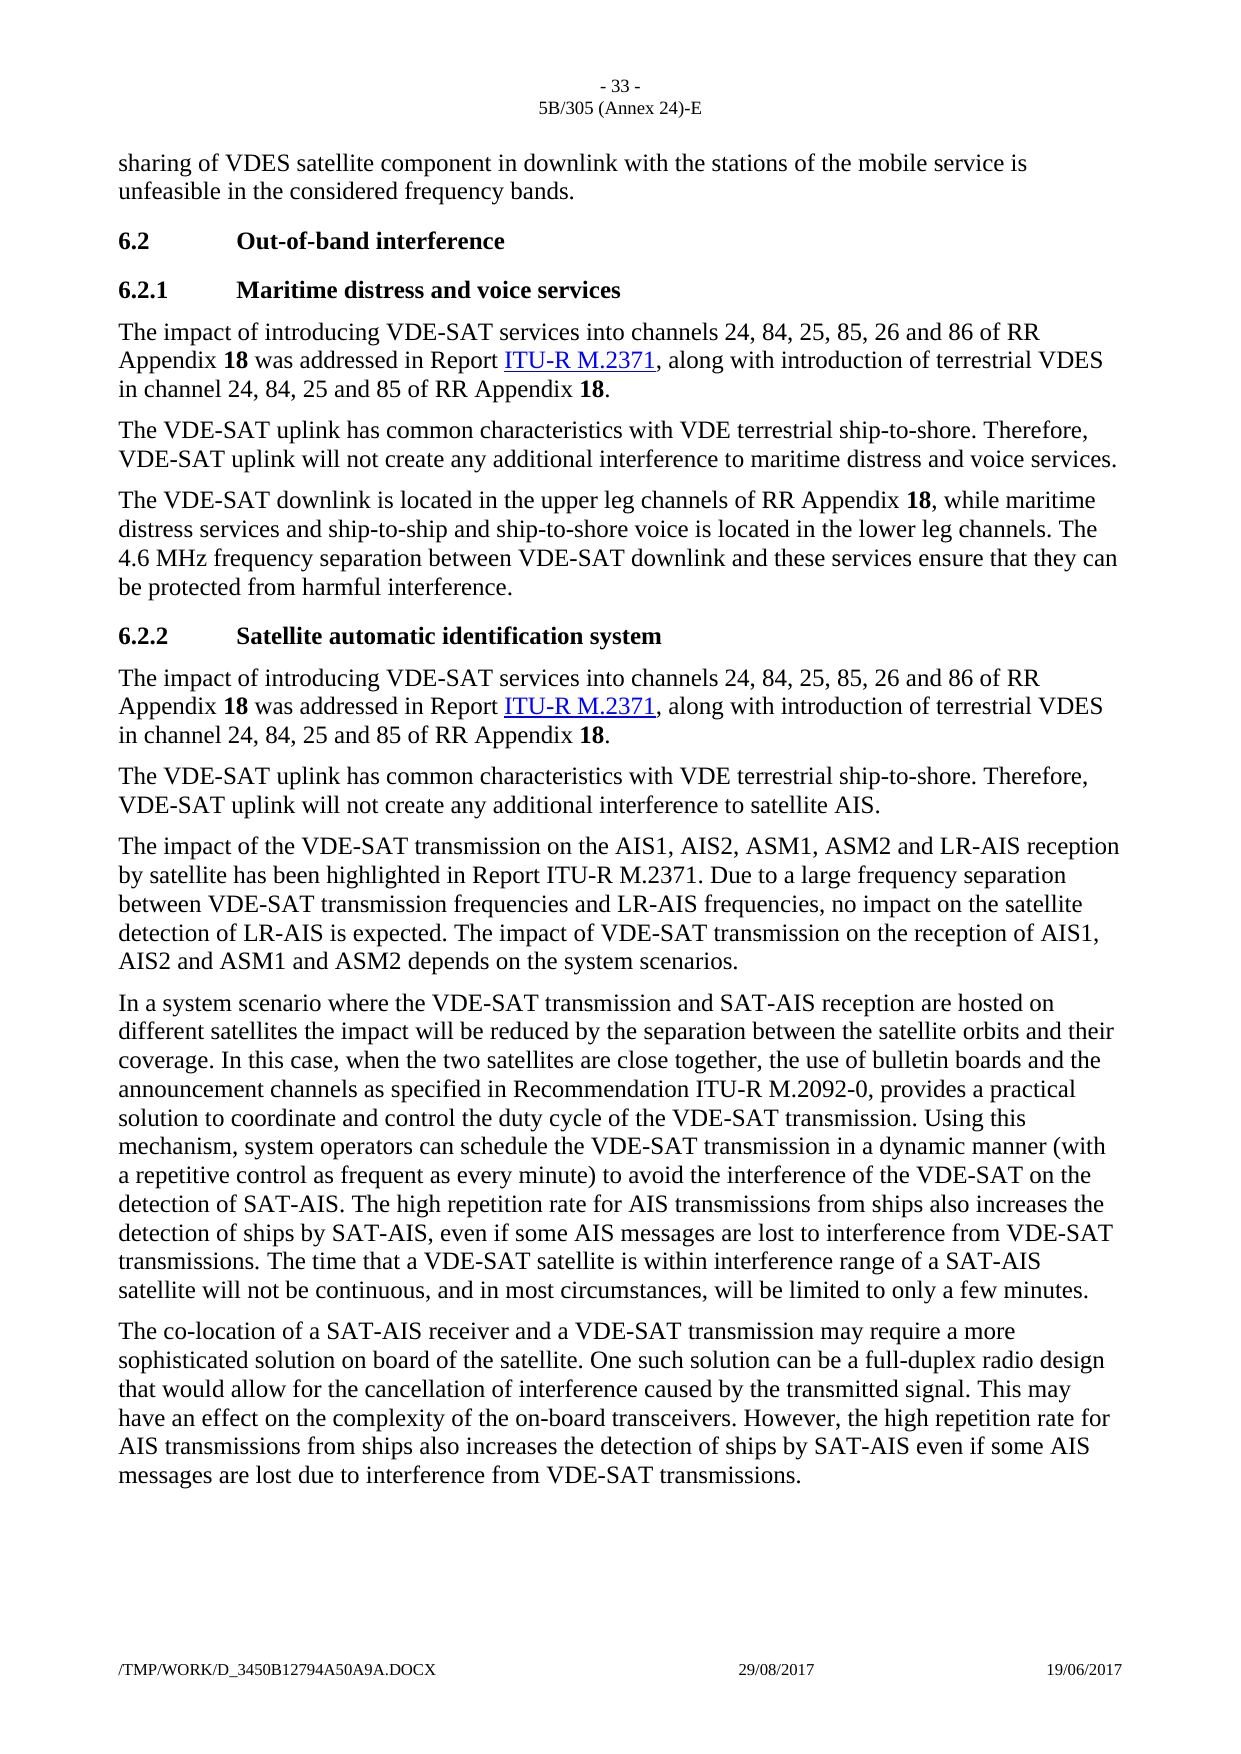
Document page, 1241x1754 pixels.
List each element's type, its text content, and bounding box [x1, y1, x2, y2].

subtitle 6.2.1 Maritime distress and voice services [118, 276, 1122, 304]
text The VDE-SAT uplink has common characteristics with VDE terrestrial ship-to-shore. Therefore, VDE-SAT uplink will not create any additional interference to maritime distress and voice services. [118, 416, 1122, 473]
subtitle 6.2 Out-of-band interference [118, 226, 1122, 255]
text The VDE-SAT uplink has common characteristics with VDE terrestrial ship-to-shore. Therefore, VDE-SAT uplink will not create any additional interference to satellite AIS. [118, 761, 1122, 819]
text The impact of introducing VDE-SAT services into channels 24, 84, 25, 85, 26 and 86 of RR Appendix 18 was addressed in Report ITU-R M.2371, along with introduction of terrestrial VDES in channel 24, 84, 25 and 85 of RR Appendix 18. [118, 663, 1122, 749]
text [118, 148, 1122, 205]
text The co-location of a SAT-AIS receiver and a VDE-SAT transmission may require a more sophisticated solution on board of the satellite. One such solution can be a full-duplex radio design that would allow for the cancellation of interference caused by the transmitted signal. This may have an effect on the complexity of the on-board transceivers. However, the high repetition rate for AIS transmissions from ships also increases the detection of ships by SAT-AIS even if some AIS messages are lost due to interference from VDE-SAT transmissions. [118, 1316, 1122, 1489]
text The VDE-SAT downlink is located in the upper leg channels of RR Appendix 18, while maritime distress services and ship-to-ship and ship-to-shore voice is located in the lower leg channels. The 4.6 MHz frequency separation between VDE-SAT downlink and these services ensure that they can be protected from harmful interference. [118, 486, 1122, 601]
subtitle 6.2.2 Satellite automatic identification system [118, 621, 1122, 650]
text The impact of introducing VDE-SAT services into channels 24, 84, 25, 85, 26 and 86 of RR Appendix 18 was addressed in Report ITU-R M.2371, along with introduction of terrestrial VDES in channel 24, 84, 25 and 85 of RR Appendix 18. [118, 317, 1122, 403]
text The impact of the VDE-SAT transmission on the AIS1, AIS2, ASM1, ASM2 and LR-AIS reception by satellite has been highlighted in Report ITU-R M.2371. Due to a large frequency separation between VDE-SAT transmission frequencies and LR-AIS frequencies, no impact on the satellite detection of LR-AIS is expected. The impact of VDE-SAT transmission on the reception of AIS1, AIS2 and ASM1 and ASM2 depends on the system scenarios. [118, 831, 1122, 975]
text In a system scenario where the VDE-SAT transmission and SAT-AIS reception are hosted on different satellites the impact will be reduced by the separation between the satellite orbits and their coverage. In this case, when the two satellites are close together, the use of bulletin boards and the announcement channels as specified in Recommendation ITU-R M.2092-0, provides a practical solution to coordinate and control the duty cycle of the VDE-SAT transmission. Using this mechanism, system operators can schedule the VDE-SAT transmission in a dynamic manner (with a repetitive control as frequent as every minute) to avoid the interference of the VDE-SAT on the detection of SAT-AIS. The high repetition rate for AIS transmissions from ships also increases the detection of ships by SAT-AIS, even if some AIS messages are lost to interference from VDE-SAT transmissions. The time that a VDE-SAT satellite is within interference range of a SAT-AIS satellite will not be continuous, and in most circumstances, will be limited to only a few minutes. [118, 988, 1122, 1304]
